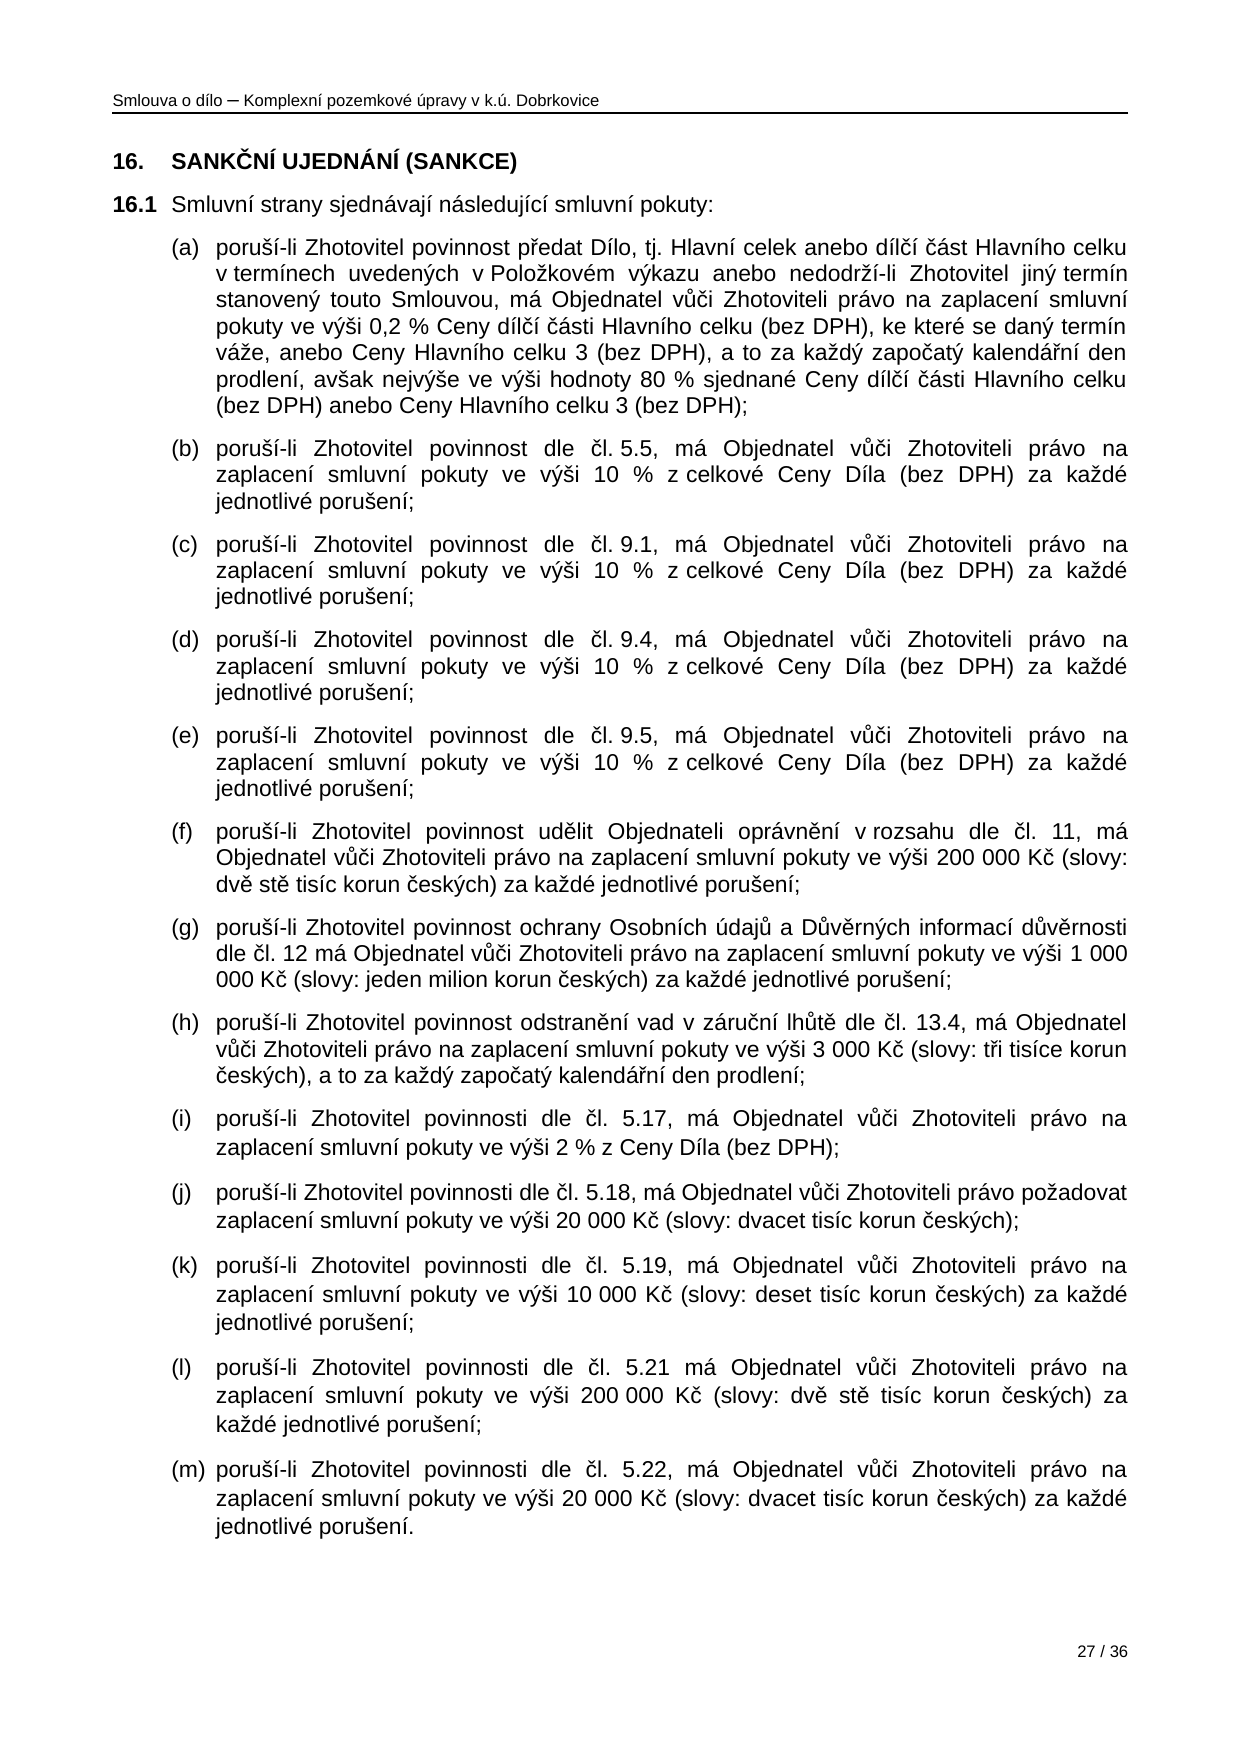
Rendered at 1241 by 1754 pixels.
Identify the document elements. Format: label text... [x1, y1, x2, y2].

list poruší-li Zhotovitel povinnost dle čl. 9.5, má Objednatel vůči Zhotoviteli právo na zaplacení smluvní pokuty ve výši 10 % z celkové Ceny Díla (bez DPH) za každé jednotlivé porušení; [171, 722, 1128, 801]
text poruší-li Zhotovitel povinnost odstranění vad v záruční lhůtě dle čl. 13.4, má Objednatel vůči Zhotoviteli právo na zaplacení smluvní pokuty ve výši 3 000 Kč (slovy: tři tisíce korun českých), a to za každý započatý kalendářní den prodlení; [171, 1009, 1128, 1088]
list poruší-li Zhotovitel povinnost dle čl. 9.4, má Objednatel vůči Zhotoviteli právo na zaplacení smluvní pokuty ve výši 10 % z celkové Ceny Díla (bez DPH) za každé jednotlivé porušení; [171, 626, 1128, 705]
text Sankční ujednání (SANKCE) [112, 148, 1128, 174]
text poruší-li Zhotovitel povinnosti dle čl. 5.17, má Objednatel vůči Zhotoviteli právo na zaplacení smluvní pokuty ve výši 2 % z Ceny Díla (bez DPH); [171, 1105, 1128, 1160]
text poruší-li Zhotovitel povinnosti dle čl. 5.22, má Objednatel vůči Zhotoviteli právo na zaplacení smluvní pokuty ve výši 20 000 Kč (slovy: dvacet tisíc korun českých) za každé jednotlivé porušení. [171, 1456, 1128, 1539]
list poruší-li Zhotovitel povinnost dle čl. 5.5, má Objednatel vůči Zhotoviteli právo na zaplacení smluvní pokuty ve výši 10 % z celkové Ceny Díla (bez DPH) za každé jednotlivé porušení; [171, 435, 1128, 514]
list poruší-li Zhotovitel povinnost dle čl. 9.1, má Objednatel vůči Zhotoviteli právo na zaplacení smluvní pokuty ve výši 10 % z celkové Ceny Díla (bez DPH) za každé jednotlivé porušení; [171, 531, 1128, 610]
list poruší-li Zhotovitel povinnost předat Dílo, tj. Hlavní celek anebo dílčí část Hlavního celku v termínech uvedených v Položkovém výkazu anebo nedodrží-li Zhotovitel jiný termín stanovený touto Smlouvou, má Objednatel vůči Zhotoviteli právo na zaplacení smluvní pokuty ve výši 0,2 % Ceny dílčí části Hlavního celku (bez DPH), ke které se daný termín váže, anebo Ceny Hlavního celku 3 (bez DPH), a to za každý započatý kalendářní den prodlení, avšak nejvýše ve výši hodnoty 80 % sjednané Ceny dílčí části Hlavního celku (bez DPH) anebo Ceny Hlavního celku 3 (bez DPH); [171, 234, 1128, 418]
text poruší-li Zhotovitel povinnost ochrany Osobních údajů a Důvěrných informací důvěrnosti dle čl. 12 má Objednatel vůči Zhotoviteli právo na zaplacení smluvní pokuty ve výši 1 000 000 Kč (slovy: jeden milion korun českých) za každé jednotlivé porušení; [171, 913, 1128, 993]
text poruší-li Zhotovitel povinnosti dle čl. 5.18, má Objednatel vůči Zhotoviteli právo požadovat zaplacení smluvní pokuty ve výši 20 000 Kč (slovy: dvacet tisíc korun českých); [171, 1178, 1128, 1233]
text poruší-li Zhotovitel povinnosti dle čl. 5.21 má Objednatel vůči Zhotoviteli právo na zaplacení smluvní pokuty ve výši 200 000 Kč (slovy: dvě stě tisíc korun českých) za každé jednotlivé porušení; [171, 1354, 1128, 1437]
text poruší-li Zhotovitel povinnost udělit Objednateli oprávnění v rozsahu dle čl. 11, má Objednatel vůči Zhotoviteli právo na zaplacení smluvní pokuty ve výši 200 000 Kč (slovy: dvě stě tisíc korun českých) za každé jednotlivé porušení; [171, 818, 1128, 897]
text poruší-li Zhotovitel povinnosti dle čl. 5.19, má Objednatel vůči Zhotoviteli právo na zaplacení smluvní pokuty ve výši 10 000 Kč (slovy: deset tisíc korun českých) za každé jednotlivé porušení; [171, 1252, 1128, 1335]
text Smluvní strany sjednávají následující smluvní pokuty: [112, 191, 1128, 217]
